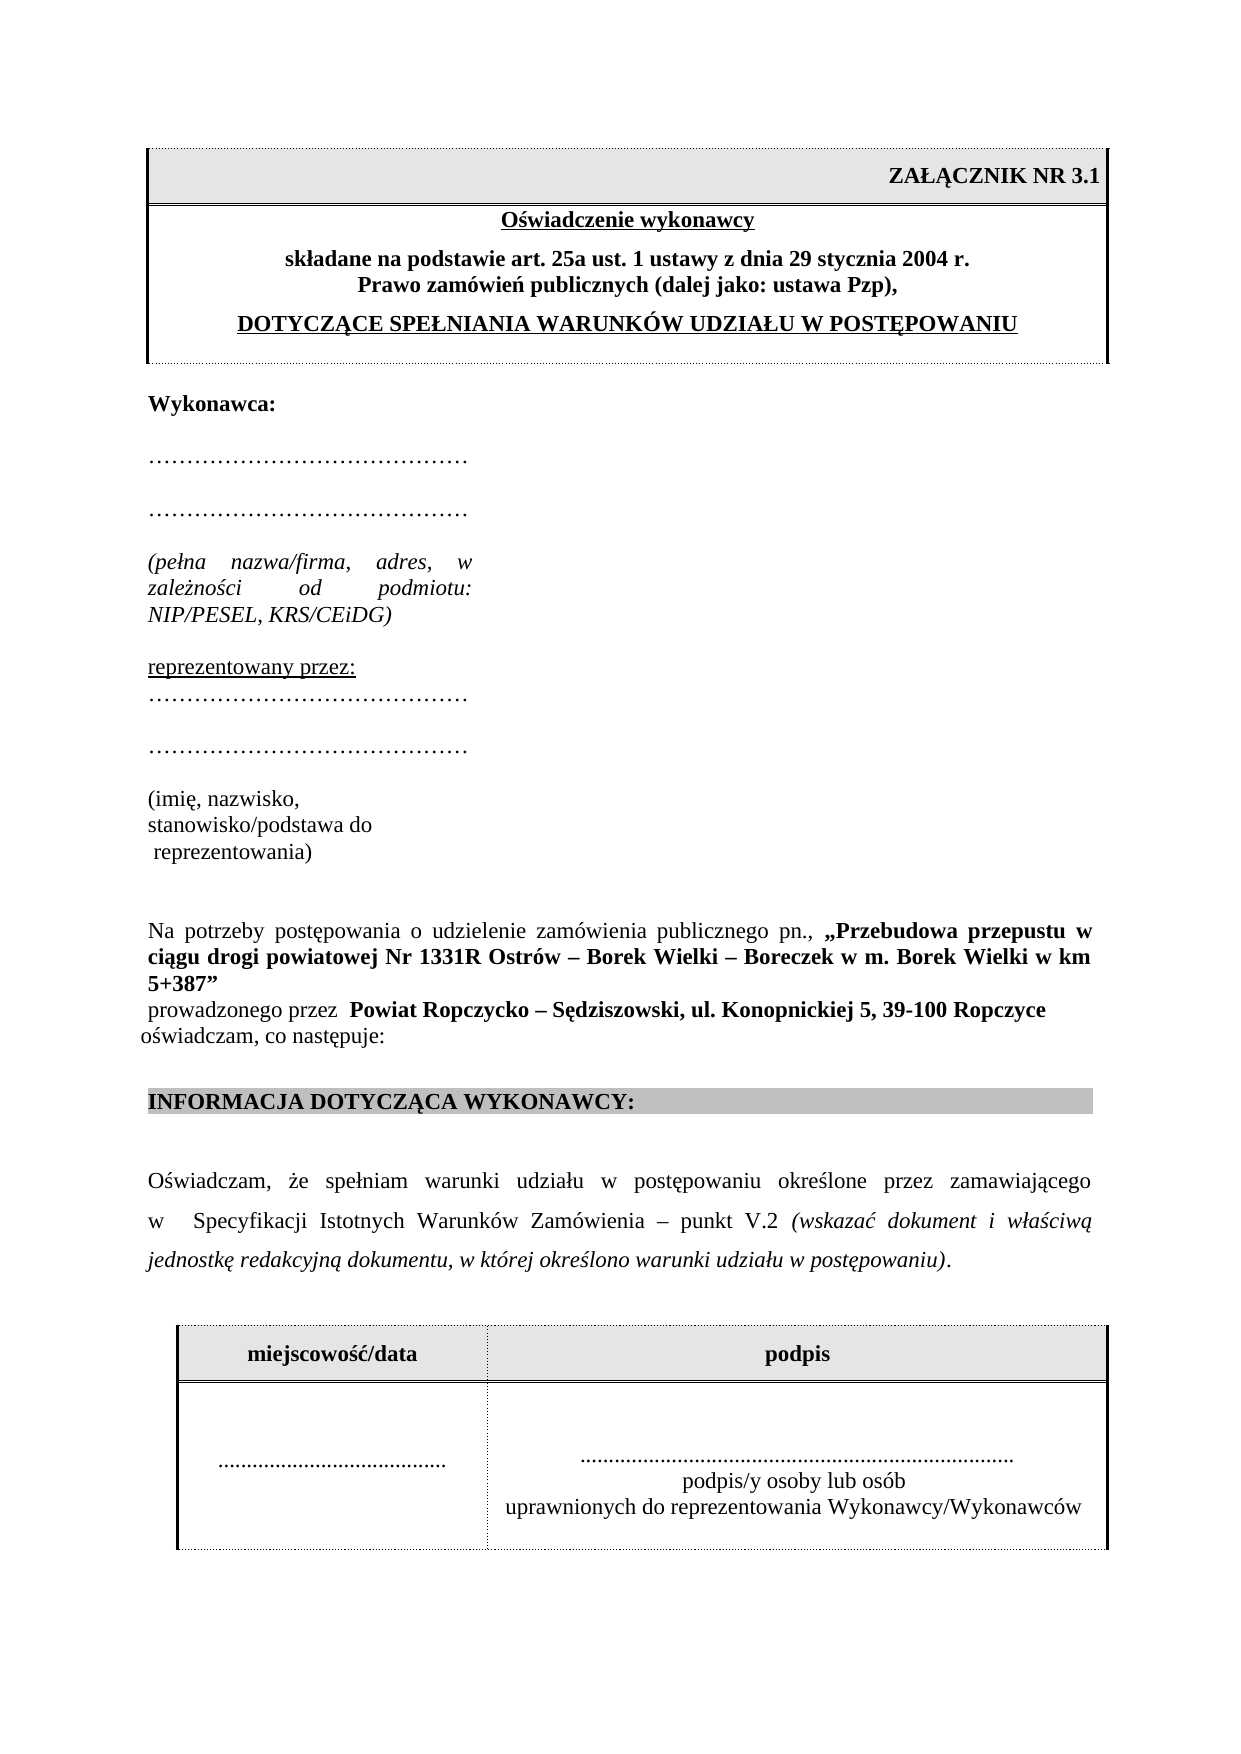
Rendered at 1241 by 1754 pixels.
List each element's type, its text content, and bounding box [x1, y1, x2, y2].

text Wykonawca: [148, 390, 1093, 416]
table_cell ............................................................................ podpis/y osoby lub osób uprawnionych do reprezentowania Wykonawcy/Wykonawców [487, 1383, 1106, 1548]
text (imię, nazwisko, [148, 785, 472, 812]
text INFORMACJA DOTYCZĄCA WYKONAWCY: [148, 1088, 1093, 1114]
text reprezentowany przez: [148, 653, 472, 680]
text reprezentowania) [148, 838, 472, 864]
text stanowisko/podstawa do [148, 812, 472, 838]
table_cell Oświadczenie wykonawcy składane na podstawie art. 25a ust. 1 ustawy z dnia 29 stycznia 2004 r. Prawo zamówień publicznych (dalej jako: ustawa Pzp), DOTYCZĄCE SPEŁNIANIA WARUNKÓW UDZIAŁU W POSTĘPOWANIU [149, 206, 1106, 362]
text oświadczam, co następuje: [140, 1022, 1093, 1049]
text ………………………………………………………………………… [148, 443, 472, 522]
table_cell ........................................ [179, 1383, 487, 1548]
text Na potrzeby postępowania o udzielenie zamówienia publicznego pn., „Przebudowa przepustu w ciągu drogi powiatowej Nr 1331R Ostrów – Borek Wielki – Boreczek w m. Borek Wielki w km 5+387” [148, 917, 1093, 996]
text prowadzonego przez Powiat Ropczycko – Sędziszowski, ul. Konopnickiej 5, 39-100 Ropczyce [148, 996, 1093, 1022]
table_header miejscowość/data [179, 1325, 487, 1380]
table_header podpis [487, 1325, 1106, 1380]
text ………………………………………………………………………… [148, 680, 472, 759]
text Oświadczam, że spełniam warunki udziału w postępowaniu określone przez zamawiającego w Specyfikacji Istotnych Warunków Zamówienia – punkt V.2 (wskazać dokument i właściwą jednostkę redakcyjną dokumentu, w której określono warunki udziału w postępowaniu). [148, 1167, 1093, 1272]
text (pełna nazwa/firma, adres, w zależności od podmiotu: NIP/PESEL, KRS/CEiDG) [148, 548, 472, 627]
table_header ZAŁĄCZNIK NR 3.1 [149, 148, 1106, 203]
